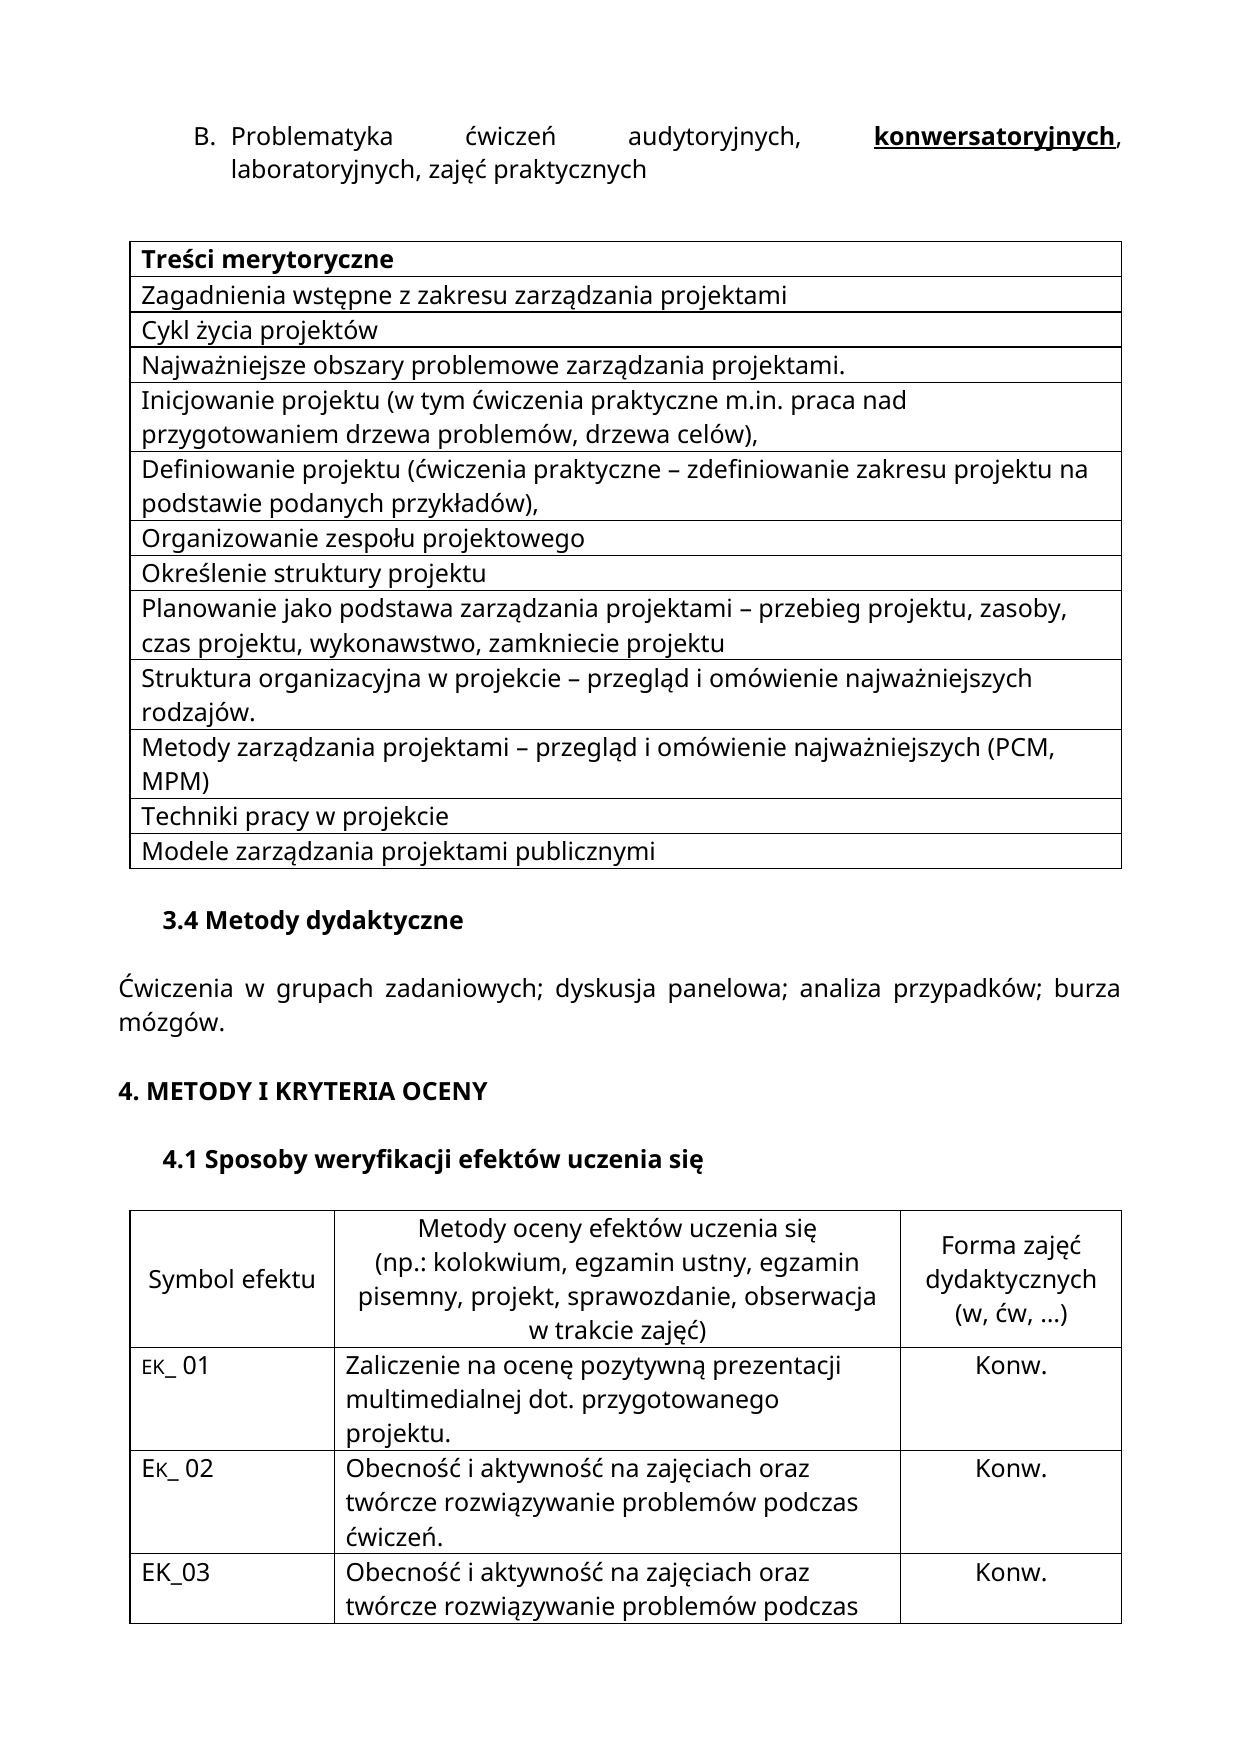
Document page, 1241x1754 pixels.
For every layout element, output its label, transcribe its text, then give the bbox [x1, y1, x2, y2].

text 4. METODY I KRYTERIA OCENY [118, 1073, 1122, 1107]
table_cell Planowanie jako podstawa zarządzania projektami – przebieg projektu, zasoby, czas projektu, wykonawstwo, zamkniecie projektu [131, 591, 1121, 659]
table_cell Konw. [901, 1554, 1121, 1622]
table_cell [335, 1554, 900, 1622]
text 3.4 Metody dydaktyczne [162, 903, 1122, 937]
table_cell Metody zarządzania projektami – przegląd i omówienie najważniejszych (PCM, MPM) [131, 730, 1121, 798]
table_cell Ek_ 02 [131, 1451, 334, 1553]
table_header Symbol efektu [131, 1211, 334, 1347]
table_cell Techniki pracy w projekcie [131, 799, 1121, 833]
table_cell Określenie struktury projektu [131, 556, 1121, 590]
table_cell Najważniejsze obszary problemowe zarządzania projektami. [131, 348, 1121, 382]
table_cell Struktura organizacyjna w projekcie – przegląd i omówienie najważniejszych rodzajów. [131, 660, 1121, 728]
list Problematyka ćwiczeń audytoryjnych, konwersatoryjnych, laboratoryjnych, zajęć praktycznych [193, 118, 1122, 186]
table_cell Konw. [901, 1451, 1121, 1553]
table_header Treści merytoryczne [131, 242, 1121, 276]
table_cell Konw. [901, 1348, 1121, 1450]
table_cell Zagadnienia wstępne z zakresu zarządzania projektami [131, 277, 1121, 311]
text 4.1 Sposoby weryfikacji efektów uczenia się [162, 1141, 1122, 1175]
table_cell EK_03 [131, 1554, 334, 1622]
text Ćwiczenia w grupach zadaniowych; dyskusja panelowa; analiza przypadków; burza mózgów. [118, 971, 1122, 1039]
table_cell Zaliczenie na ocenę pozytywną prezentacji multimedialnej dot. przygotowanego projektu. [335, 1348, 900, 1450]
table_cell Inicjowanie projektu (w tym ćwiczenia praktyczne m.in. praca nad przygotowaniem drzewa problemów, drzewa celów), [131, 383, 1121, 451]
table_cell Definiowanie projektu (ćwiczenia praktyczne – zdefiniowanie zakresu projektu na podstawie podanych przykładów), [131, 452, 1121, 520]
table_header Forma zajęć dydaktycznych (w, ćw, …) [901, 1211, 1121, 1347]
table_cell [335, 1451, 900, 1553]
table_cell Modele zarządzania projektami publicznymi [131, 834, 1121, 868]
table_cell Organizowanie zespołu projektowego [131, 521, 1121, 555]
table_cell Cykl życia projektów [131, 313, 1121, 346]
table_header Metody oceny efektów uczenia się (np.: kolokwium, egzamin ustny, egzamin pisemny, projekt, sprawozdanie, obserwacja w trakcie zajęć) [335, 1211, 900, 1347]
table_cell ek_ 01 [131, 1348, 334, 1450]
